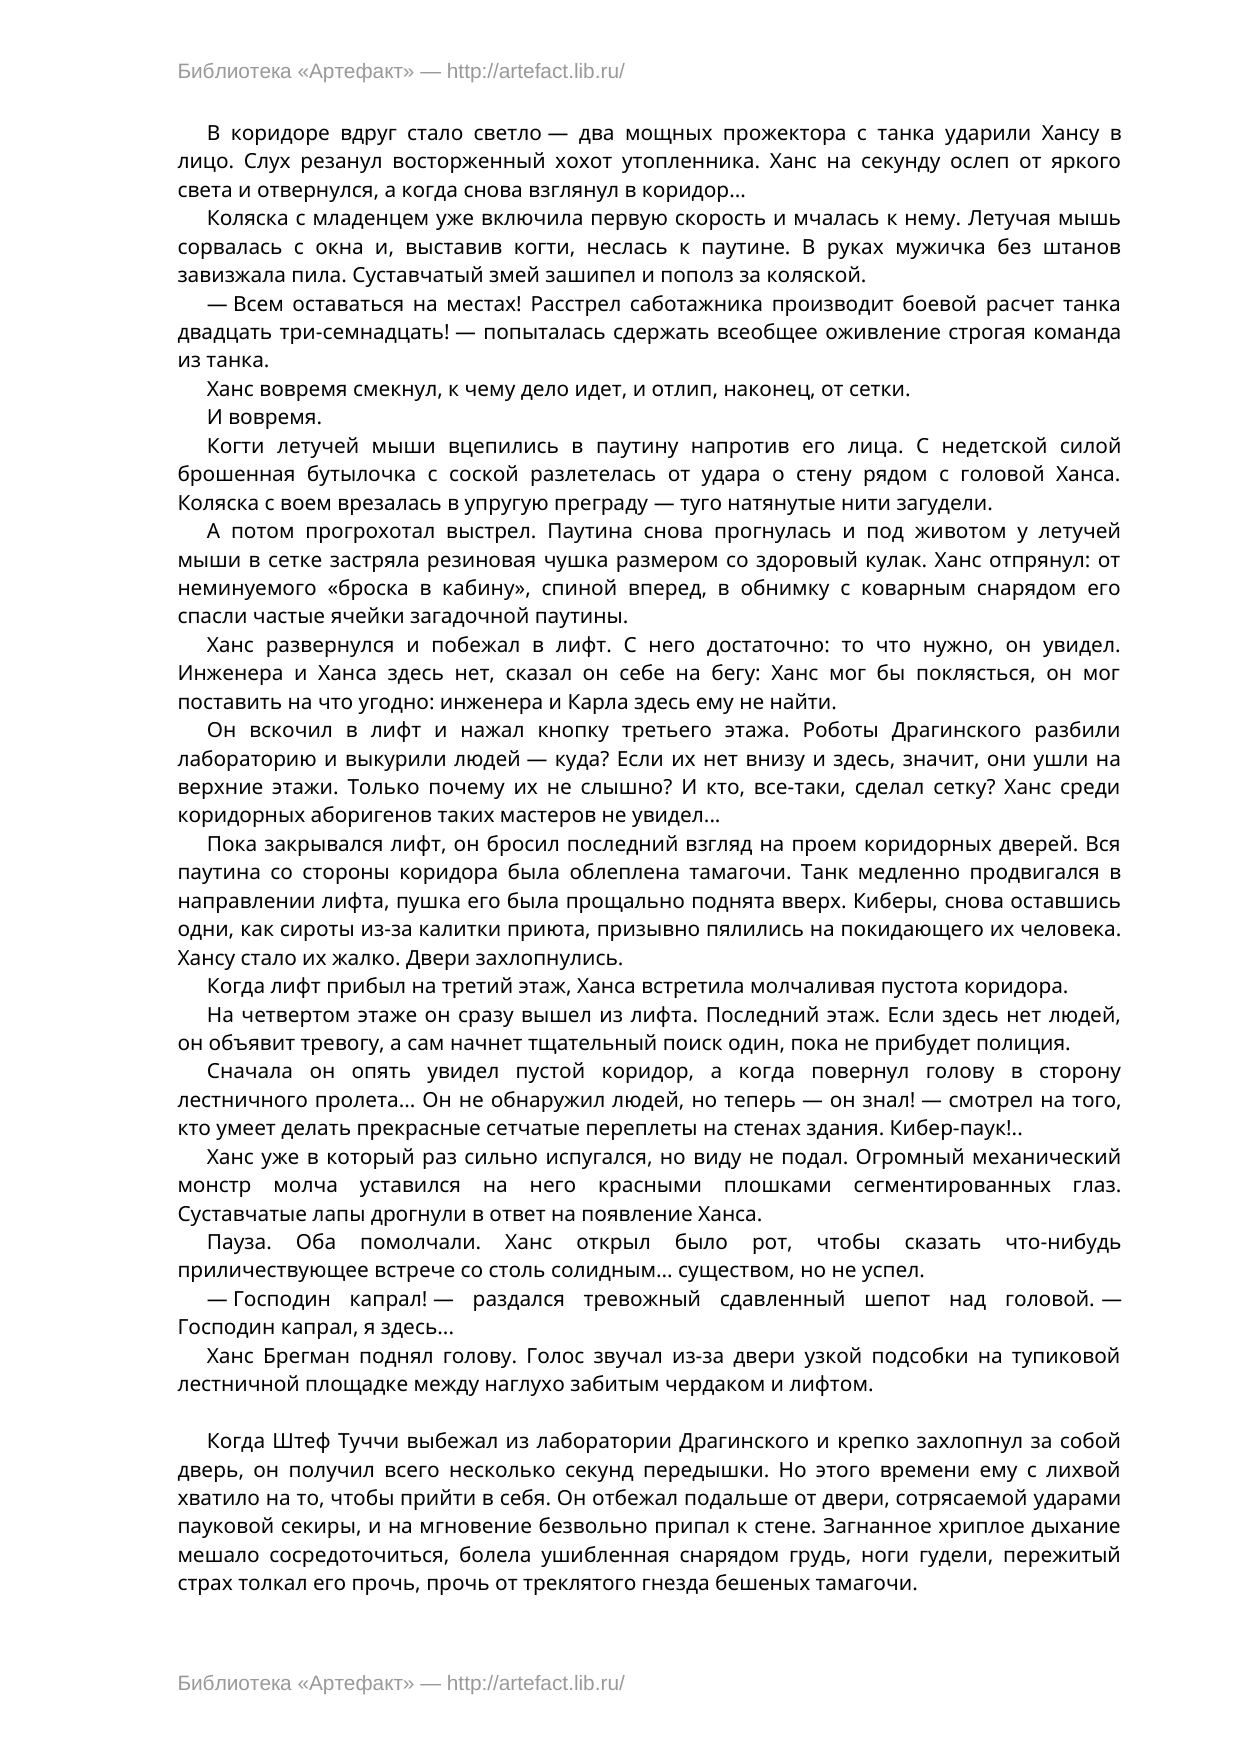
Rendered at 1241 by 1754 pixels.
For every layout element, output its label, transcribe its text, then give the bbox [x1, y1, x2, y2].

text Когти летучей мыши вцепились в паутину напротив его лица. С недетской силой брошенная бутылочка с соской разлетелась от удара о стену рядом с головой Ханса. Коляска с воем врезалась в упругую преграду — туго натянутые нити загудели. [177, 431, 1122, 516]
text Ханс развернулся и побежал в лифт. С него достаточно: то что нужно, он увидел. Инженера и Ханса здесь нет, сказал он себе на бегу: Ханс мог бы поклясться, он мог поставить на что угодно: инженера и Карла здесь ему не найти. [177, 630, 1122, 715]
text На четвертом этаже он сразу вышел из лифта. Последний этаж. Если здесь нет людей, он объявит тревогу, а сам начнет тщательный поиск один, пока не прибудет полиция. [177, 1000, 1122, 1057]
text Пауза. Оба помолчали. Ханс открыл было рот, чтобы сказать что-нибудь приличествующее встрече со столь солидным... существом, но не успел. [177, 1227, 1122, 1284]
text Сначала он опять увидел пустой коридор, а когда повернул голову в сторону лестничного пролета... Он не обнаружил людей, но теперь — он знал! — смотрел на того, кто умеет делать прекрасные сетчатые переплеты на стенах здания. Кибер-паук!.. [177, 1057, 1122, 1142]
text Ханс вовремя смекнул, к чему дело идет, и отлип, наконец, от сетки. [177, 374, 1122, 402]
text А потом прогрохотал выстрел. Паутина снова прогнулась и под животом у летучей мыши в сетке застряла резиновая чушка размером со здоровый кулак. Ханс отпрянул: от неминуемого «броска в кабину», спиной вперед, в обнимку с коварным снарядом его спасли частые ячейки загадочной паутины. [177, 516, 1122, 630]
text Ханс Брегман поднял голову. Голос звучал из-за двери узкой подсобки на тупиковой лестничной площадке между наглухо забитым чердаком и лифтом. [177, 1341, 1122, 1398]
text Ханс уже в который раз сильно испугался, но виду не подал. Огромный механический монстр молча уставился на него красными плошками сегментированных глаз. Суставчатые лапы дрогнули в ответ на появление Ханса. [177, 1142, 1122, 1227]
text Когда лифт прибыл на третий этаж, Ханса встретила молчаливая пустота коридора. [177, 971, 1122, 1000]
text — Господин капрал! — раздался тревожный сдавленный шепот над головой. — Господин капрал, я здесь... [177, 1284, 1122, 1341]
text И вовремя. [177, 402, 1122, 431]
text Пока закрывался лифт, он бросил последний взгляд на проем коридорных дверей. Вся паутина со стороны коридора была облеплена тамагочи. Танк медленно продвигался в направлении лифта, пушка его была прощально поднята вверх. Киберы, снова оставшись одни, как сироты из-за калитки приюта, призывно пялились на покидающего их человека. Хансу стало их жалко. Двери захлопнулись. [177, 829, 1122, 971]
text Когда Штеф Туччи выбежал из лаборатории Драгинского и крепко захлопнул за собой дверь, он получил всего несколько секунд передышки. Но этого времени ему с лихвой хватило на то, чтобы прийти в себя. Он отбежал подальше от двери, сотрясаемой ударами пауковой секиры, и на мгновение безвольно припал к стене. Загнанное хриплое дыхание мешало сосредоточиться, болела ушибленная снарядом грудь, ноги гудели, пережитый страх толкал его прочь, прочь от треклятого гнезда бешеных тамагочи. [177, 1426, 1122, 1597]
text Он вскочил в лифт и нажал кнопку третьего этажа. Роботы Драгинского разбили лабораторию и выкурили людей — куда? Если их нет внизу и здесь, значит, они ушли на верхние этажи. Только почему их не слышно? И кто, все-таки, сделал сетку? Ханс среди коридорных аборигенов таких мастеров не увидел... [177, 715, 1122, 829]
text В коридоре вдруг стало светло — два мощных прожектора с танка ударили Хансу в лицо. Слух резанул восторженный хохот утопленника. Ханс на секунду ослеп от яркого света и отвернулся, а когда снова взглянул в коридор... [177, 118, 1122, 203]
text — Всем оставаться на местах! Расстрел саботажника производит боевой расчет танка двадцать три-семнадцать! — попыталась сдержать всеобщее оживление строгая команда из танка. [177, 289, 1122, 374]
text Коляска с младенцем уже включила первую скорость и мчалась к нему. Летучая мышь сорвалась с окна и, выставив когти, неслась к паутине. В руках мужичка без штанов завизжала пила. Суставчатый змей зашипел и пополз за коляской. [177, 203, 1122, 289]
